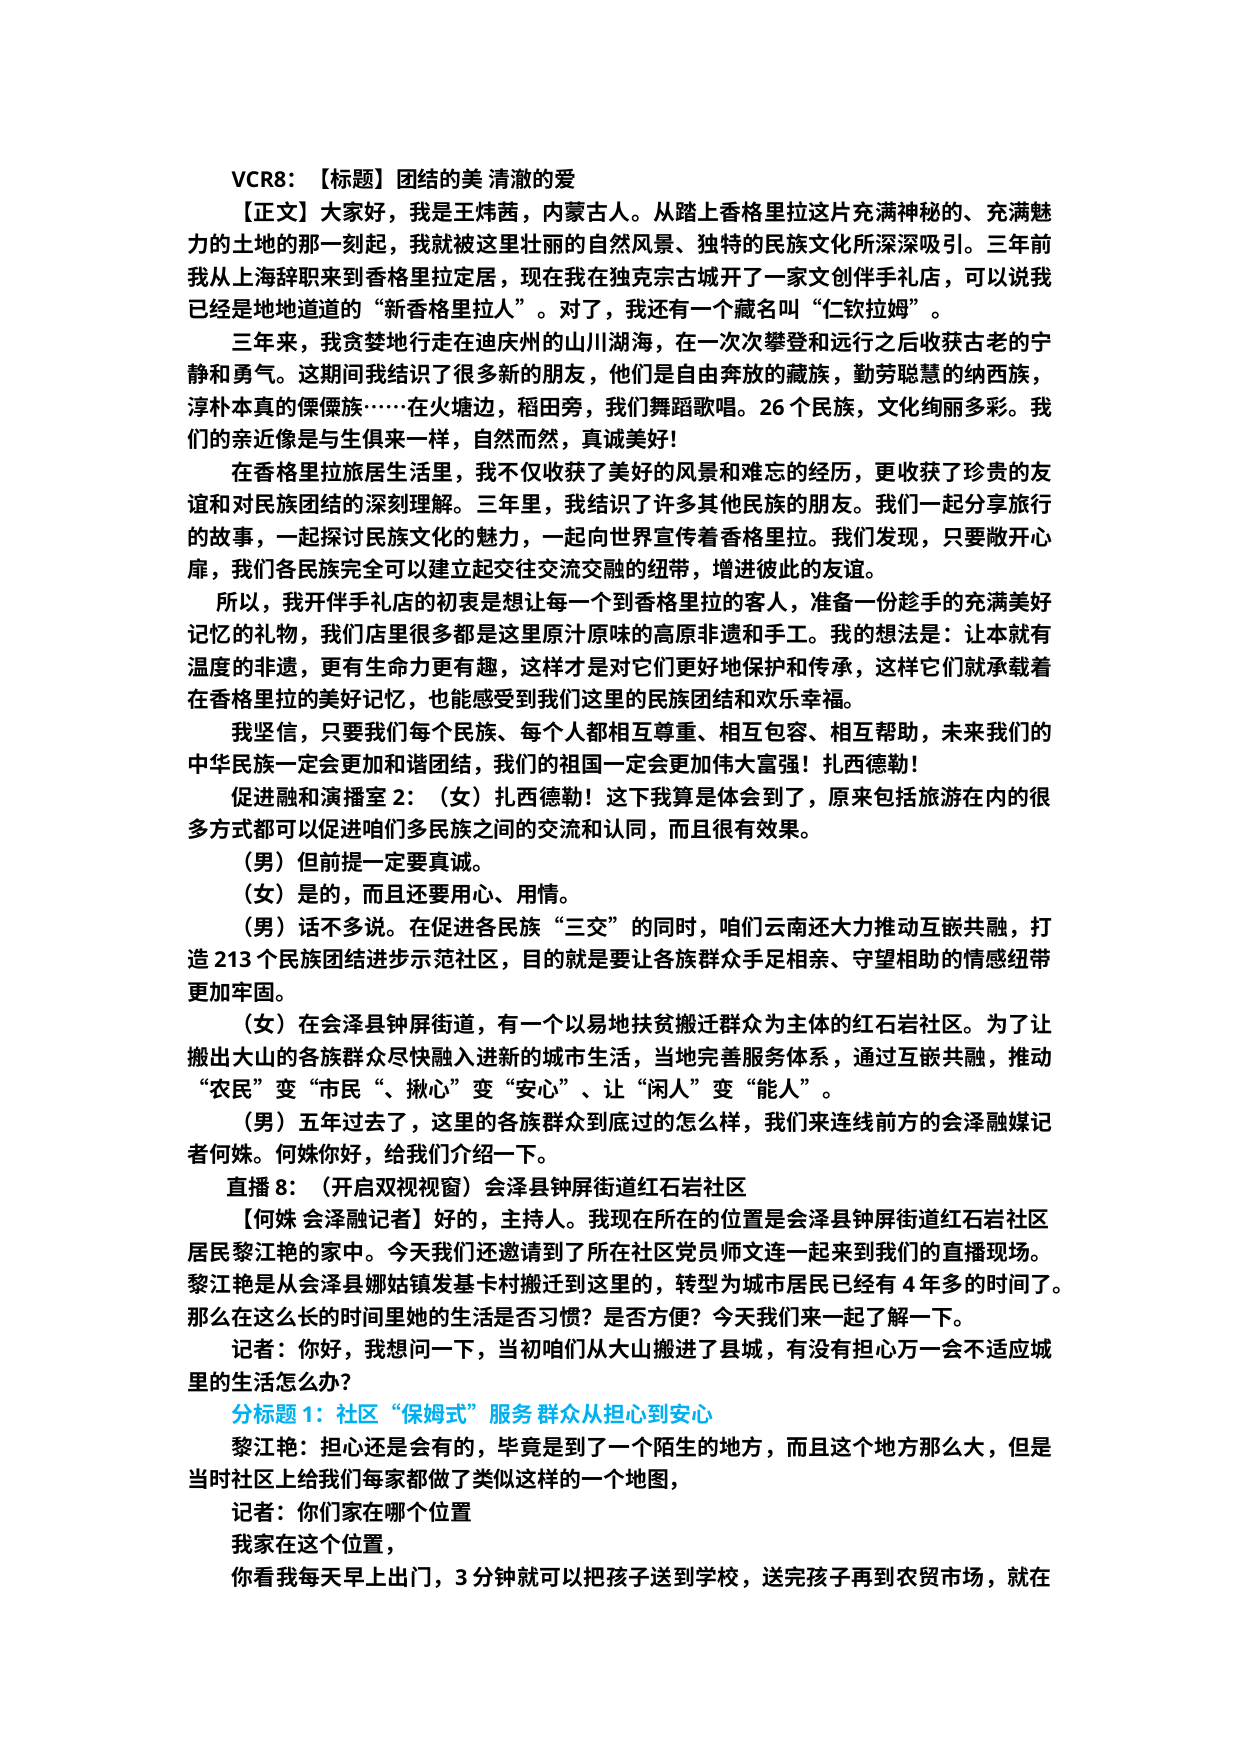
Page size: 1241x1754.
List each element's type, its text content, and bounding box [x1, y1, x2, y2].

text 【何姝 会泽融记者】好的，主持人。我现在所在的位置是会泽县钟屏街道红石岩社区居民黎江艳的家中。今天我们还邀请到了所在社区党员师文连一起来到我们的直播现场。黎江艳是从会泽县娜姑镇发基卡村搬迁到这里的，转型为城市居民已经有4年多的时间了。那么在这么长的时间里她的生活是否习惯？是否方便？今天我们来一起了解一下。 [187, 1202, 1053, 1332]
text 记者：你们家在哪个位置 [187, 1494, 1053, 1527]
text （男）话不多说。在促进各民族“三交”的同时，咱们云南还大力推动互嵌共融，打造213个民族团结进步示范社区，目的就是要让各族群众手足相亲、守望相助的情感纽带更加牢固。 [187, 909, 1053, 1007]
text 所以，我开伴手礼店的初衷是想让每一个到香格里拉的客人，准备一份趁手的充满美好记忆的礼物，我们店里很多都是这里原汁原味的高原非遗和手工。我的想法是：让本就有温度的非遗，更有生命力更有趣，这样才是对它们更好地保护和传承，这样它们就承载着在香格里拉的美好记忆，也能感受到我们这里的民族团结和欢乐幸福。 [187, 584, 1053, 714]
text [187, 1559, 1053, 1592]
text （男）五年过去了，这里的各族群众到底过的怎么样，我们来连线前方的会泽融媒记者何姝。何姝你好，给我们介绍一下。 [187, 1104, 1053, 1169]
text 我家在这个位置， [187, 1527, 1053, 1559]
text 在香格里拉旅居生活里，我不仅收获了美好的风景和难忘的经历，更收获了珍贵的友谊和对民族团结的深刻理解。三年里，我结识了许多其他民族的朋友。我们一起分享旅行的故事，一起探讨民族文化的魅力，一起向世界宣传着香格里拉。我们发现，只要敞开心扉，我们各民族完全可以建立起交往交流交融的纽带，增进彼此的友谊。 [187, 454, 1053, 584]
text 促进融和演播室2：（女）扎西德勒！这下我算是体会到了，原来包括旅游在内的很多方式都可以促进咱们多民族之间的交流和认同，而且很有效果。 [187, 779, 1053, 844]
text （女）是的，而且还要用心、用情。 [187, 877, 1053, 909]
text VCR8：【标题】团结的美 清澈的爱 [187, 162, 1053, 194]
text 直播8：（开启双视视窗）会泽县钟屏街道红石岩社区 [187, 1169, 1053, 1202]
text （男）但前提一定要真诚。 [187, 844, 1053, 877]
text 记者：你好，我想问一下，当初咱们从大山搬进了县城，有没有担心万一会不适应城里的生活怎么办？ [187, 1332, 1053, 1397]
text 三年来，我贪婪地行走在迪庆州的山川湖海，在一次次攀登和远行之后收获古老的宁静和勇气。这期间我结识了很多新的朋友，他们是自由奔放的藏族，勤劳聪慧的纳西族，淳朴本真的傈僳族……在火塘边，稻田旁，我们舞蹈歌唱。26个民族，文化绚丽多彩。我们的亲近像是与生俱来一样，自然而然，真诚美好！ [187, 324, 1053, 454]
text 我坚信，只要我们每个民族、每个人都相互尊重、相互包容、相互帮助，未来我们的中华民族一定会更加和谐团结，我们的祖国一定会更加伟大富强！扎西德勒！ [187, 714, 1053, 779]
text 分标题1：社区“保姆式”服务 群众从担心到安心 [187, 1397, 1053, 1429]
text 【正文】大家好，我是王炜茜，内蒙古人。从踏上香格里拉这片充满神秘的、充满魅力的土地的那一刻起，我就被这里壮丽的自然风景、独特的民族文化所深深吸引。三年前我从上海辞职来到香格里拉定居，现在我在独克宗古城开了一家文创伴手礼店，可以说我已经是地地道道的“新香格里拉人”。对了，我还有一个藏名叫“仁钦拉姆”。 [187, 194, 1053, 324]
text （女）在会泽县钟屏街道，有一个以易地扶贫搬迁群众为主体的红石岩社区。为了让搬出大山的各族群众尽快融入进新的城市生活，当地完善服务体系，通过互嵌共融，推动“农民”变“市民“、揪心”变“安心”、让“闲人”变“能人”。 [187, 1007, 1053, 1104]
text 黎江艳：担心还是会有的，毕竟是到了一个陌生的地方，而且这个地方那么大，但是当时社区上给我们每家都做了类似这样的一个地图， [187, 1429, 1053, 1494]
